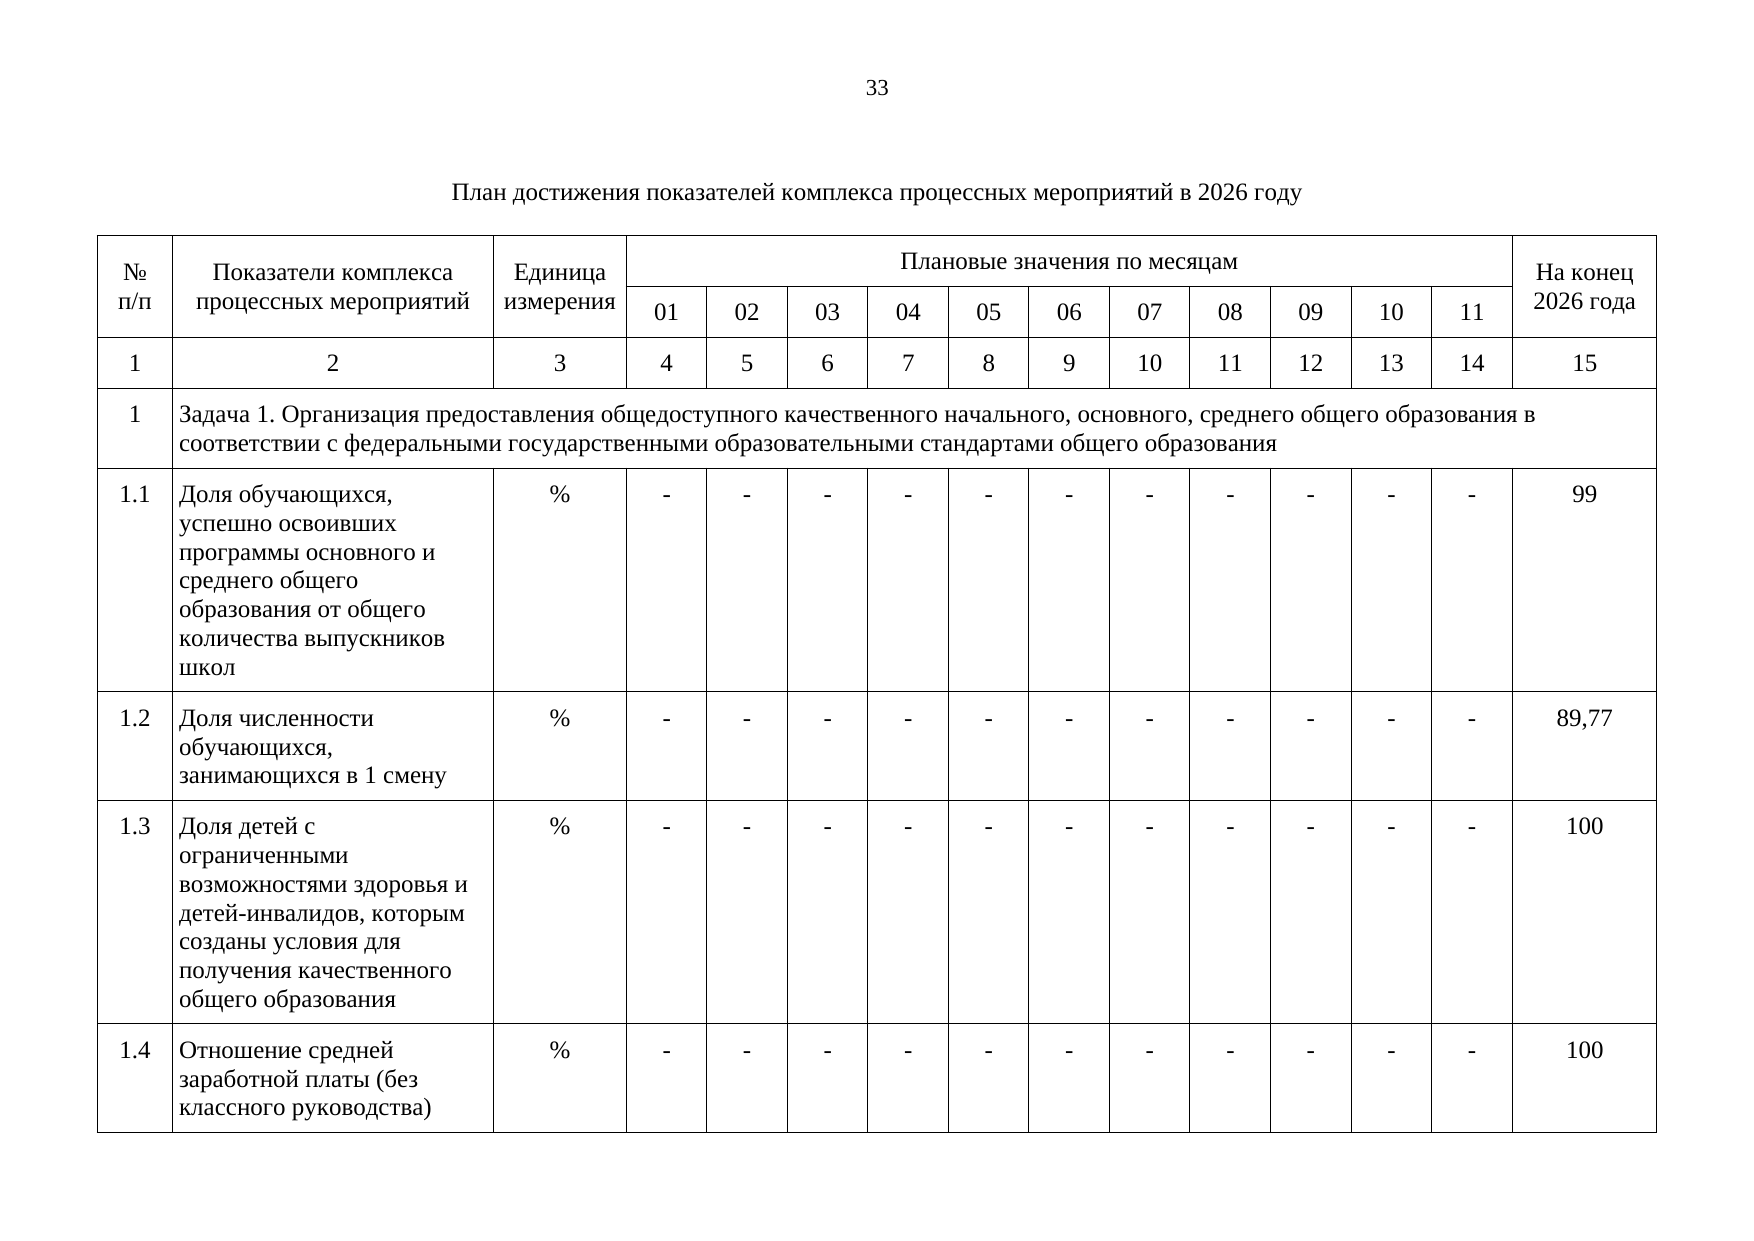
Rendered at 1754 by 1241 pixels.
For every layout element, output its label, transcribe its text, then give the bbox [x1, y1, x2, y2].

table_cell 100 [1513, 1024, 1656, 1132]
table_cell 07 [1110, 287, 1189, 337]
table_cell % [494, 692, 626, 800]
table_cell - [1029, 692, 1109, 800]
table_cell Доля детей с ограниченными возможностями здоровья и детей-инвалидов, которым созданы условия для получения качественного общего образования [173, 801, 493, 1023]
table_header Показатели комплекса процессных мероприятий [173, 236, 493, 337]
table_cell 7 [868, 338, 948, 388]
table_cell 14 [1432, 338, 1512, 388]
table_cell 99 [1513, 469, 1656, 691]
table_cell - [1352, 692, 1431, 800]
table_cell Задача 1. Организация предоставления общедоступного качественного начального, основного, среднего общего образования в соответствии с федеральными государственными образовательными стандартами общего образования [173, 389, 1656, 468]
table_cell 100 [1513, 801, 1656, 1023]
table_cell 89,77 [1513, 692, 1656, 800]
table_cell 1.1 [98, 469, 172, 691]
table_cell - [1271, 801, 1351, 1023]
table_cell 09 [1271, 287, 1351, 337]
table_cell - [1029, 469, 1109, 691]
table_cell - [949, 801, 1028, 1023]
table_cell - [1110, 469, 1189, 691]
table_cell - [1432, 801, 1512, 1023]
table_cell 2 [173, 338, 493, 388]
table_cell - [949, 692, 1028, 800]
table_cell - [1271, 469, 1351, 691]
table_cell - [1352, 469, 1431, 691]
table_cell - [1110, 692, 1189, 800]
table_cell % [494, 1024, 626, 1132]
table_cell % [494, 469, 626, 691]
table_cell Доля обучающихся, успешно освоивших программы основного и среднего общего образования от общего количества выпускников школ [173, 469, 493, 691]
table_cell Доля численности обучающихся, занимающихся в 1 смену [173, 692, 493, 800]
table_cell 1.4 [98, 1024, 172, 1132]
table_cell 8 [949, 338, 1028, 388]
table_cell 4 [627, 338, 706, 388]
table_cell - [1352, 1024, 1431, 1132]
table_cell - [1190, 1024, 1270, 1132]
table_cell 02 [707, 287, 787, 337]
table_cell % [494, 801, 626, 1023]
table_cell 6 [788, 338, 867, 388]
table_cell - [868, 469, 948, 691]
table_cell - [868, 801, 948, 1023]
table_cell 01 [627, 287, 706, 337]
table_cell - [1190, 801, 1270, 1023]
table_cell - [788, 1024, 867, 1132]
table_cell - [707, 1024, 787, 1132]
table_cell 5 [707, 338, 787, 388]
table_cell 03 [788, 287, 867, 337]
table_cell 13 [1352, 338, 1431, 388]
table_cell 11 [1190, 338, 1270, 388]
table_cell - [1110, 801, 1189, 1023]
table_cell 11 [1432, 287, 1512, 337]
table_cell 10 [1352, 287, 1431, 337]
table_cell 05 [949, 287, 1028, 337]
table_cell 9 [1029, 338, 1109, 388]
table_cell - [627, 1024, 706, 1132]
table_cell - [1029, 801, 1109, 1023]
table_cell 04 [868, 287, 948, 337]
table_cell 12 [1271, 338, 1351, 388]
table_cell - [1432, 1024, 1512, 1132]
table_cell - [1432, 692, 1512, 800]
text План достижения показателей комплекса процессных мероприятий в 2026 году [118, 177, 1636, 206]
table_header Единица измерения [494, 236, 626, 337]
table_cell - [627, 801, 706, 1023]
table_cell - [627, 469, 706, 691]
table_cell - [1271, 692, 1351, 800]
table_cell - [627, 692, 706, 800]
table_cell 3 [494, 338, 626, 388]
table_cell - [868, 692, 948, 800]
table_cell 1 [98, 338, 172, 388]
table_cell 06 [1029, 287, 1109, 337]
table_cell - [707, 469, 787, 691]
table_cell 15 [1513, 338, 1656, 388]
table_cell - [1190, 469, 1270, 691]
table_cell - [1271, 1024, 1351, 1132]
table_cell - [1029, 1024, 1109, 1132]
table_cell - [949, 1024, 1028, 1132]
table_cell - [788, 692, 867, 800]
table_header Плановые значения по месяцам [627, 236, 1512, 286]
table_cell 1 [98, 389, 172, 468]
table_header На конец 2026 года [1513, 236, 1656, 337]
table_cell - [707, 692, 787, 800]
table_cell - [949, 469, 1028, 691]
table_cell - [788, 469, 867, 691]
table_cell - [868, 1024, 948, 1132]
table_cell - [707, 801, 787, 1023]
table_cell 08 [1190, 287, 1270, 337]
table_cell - [788, 801, 867, 1023]
table_cell 10 [1110, 338, 1189, 388]
table_cell 1.3 [98, 801, 172, 1023]
table_header № п/п [98, 236, 172, 337]
table_cell - [1352, 801, 1431, 1023]
table_cell 1.2 [98, 692, 172, 800]
table_cell - [1110, 1024, 1189, 1132]
table_cell - [1190, 692, 1270, 800]
table_cell - [1432, 469, 1512, 691]
